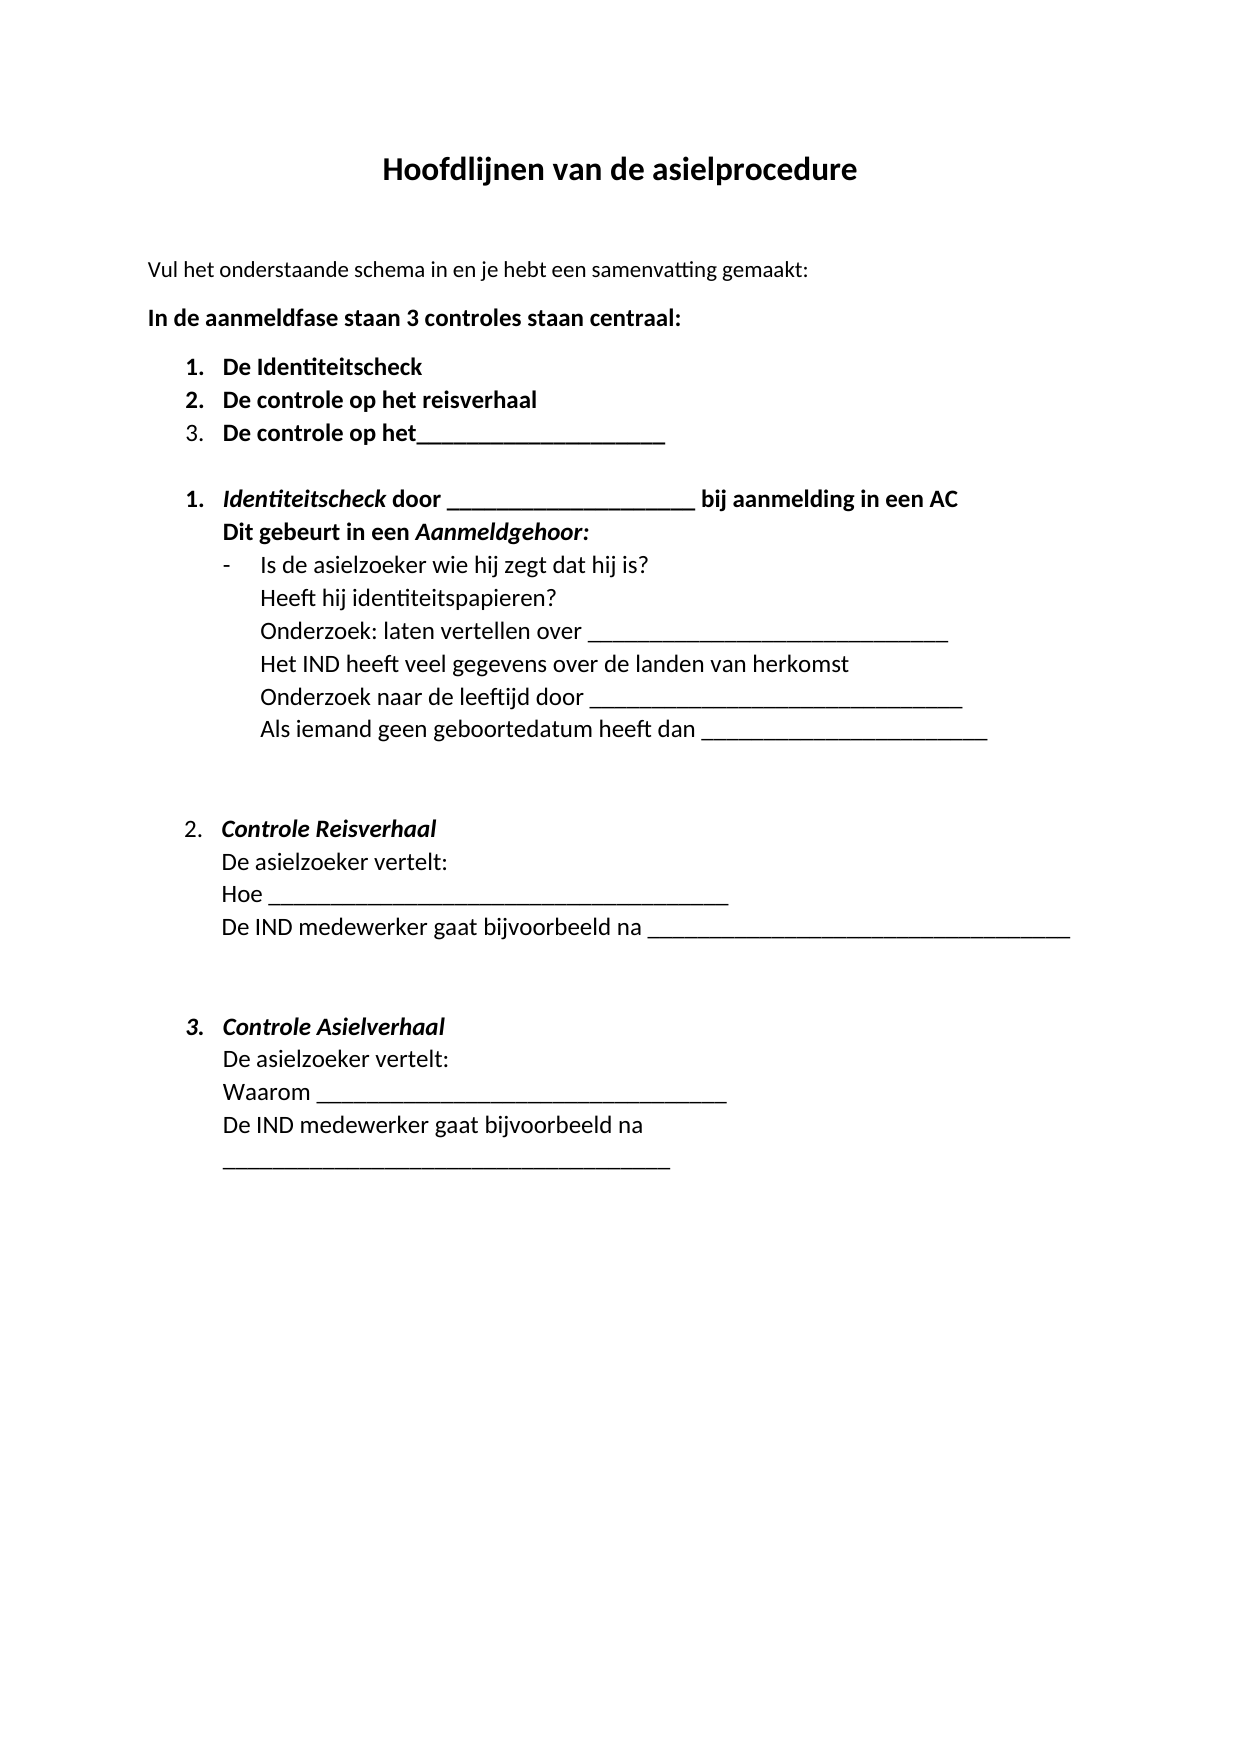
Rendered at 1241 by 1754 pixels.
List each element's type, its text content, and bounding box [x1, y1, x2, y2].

list Identiteitscheck door ____________________ bij aanmelding in een AC [185, 483, 1093, 514]
list Controle Reisverhaal De asielzoeker vertelt: Hoe _____________________________________ [184, 813, 1093, 909]
list Is de asielzoeker wie hij zegt dat hij is? [223, 549, 1093, 579]
list Onderzoek: laten vertellen over _____________________________ [260, 615, 1093, 645]
list De controle op het reisverhaal [185, 384, 1093, 415]
list Heeft hij identiteitspapieren? [260, 582, 1093, 612]
list Als iemand geen geboortedatum heeft dan _______________________ [260, 714, 1093, 744]
list Het IND heeft veel gegevens over de landen van herkomst [260, 648, 1093, 678]
list De Identiteitscheck [185, 352, 1093, 382]
list Dit gebeurt in een Aanmeldgehoor: [223, 516, 1093, 547]
list Onderzoek naar de leeftijd door ______________________________ [260, 681, 1093, 711]
text Hoofdlijnen van de asielprocedure [148, 148, 1093, 188]
list De IND medewerker gaat bijvoorbeeld na __________________________________ [221, 912, 1093, 942]
text Vul het onderstaande schema in en je hebt een samenvatting gemaakt: [148, 255, 1093, 283]
list De IND medewerker gaat bijvoorbeeld na ____________________________________ [223, 1109, 1093, 1173]
list Controle Asielverhaal [185, 1011, 1093, 1041]
text In de aanmeldfase staan 3 controles staan centraal: [148, 302, 1093, 332]
list Waarom _________________________________ [223, 1077, 1093, 1107]
list De controle op het____________________ [185, 417, 1093, 448]
list De asielzoeker vertelt: [223, 1044, 1093, 1074]
